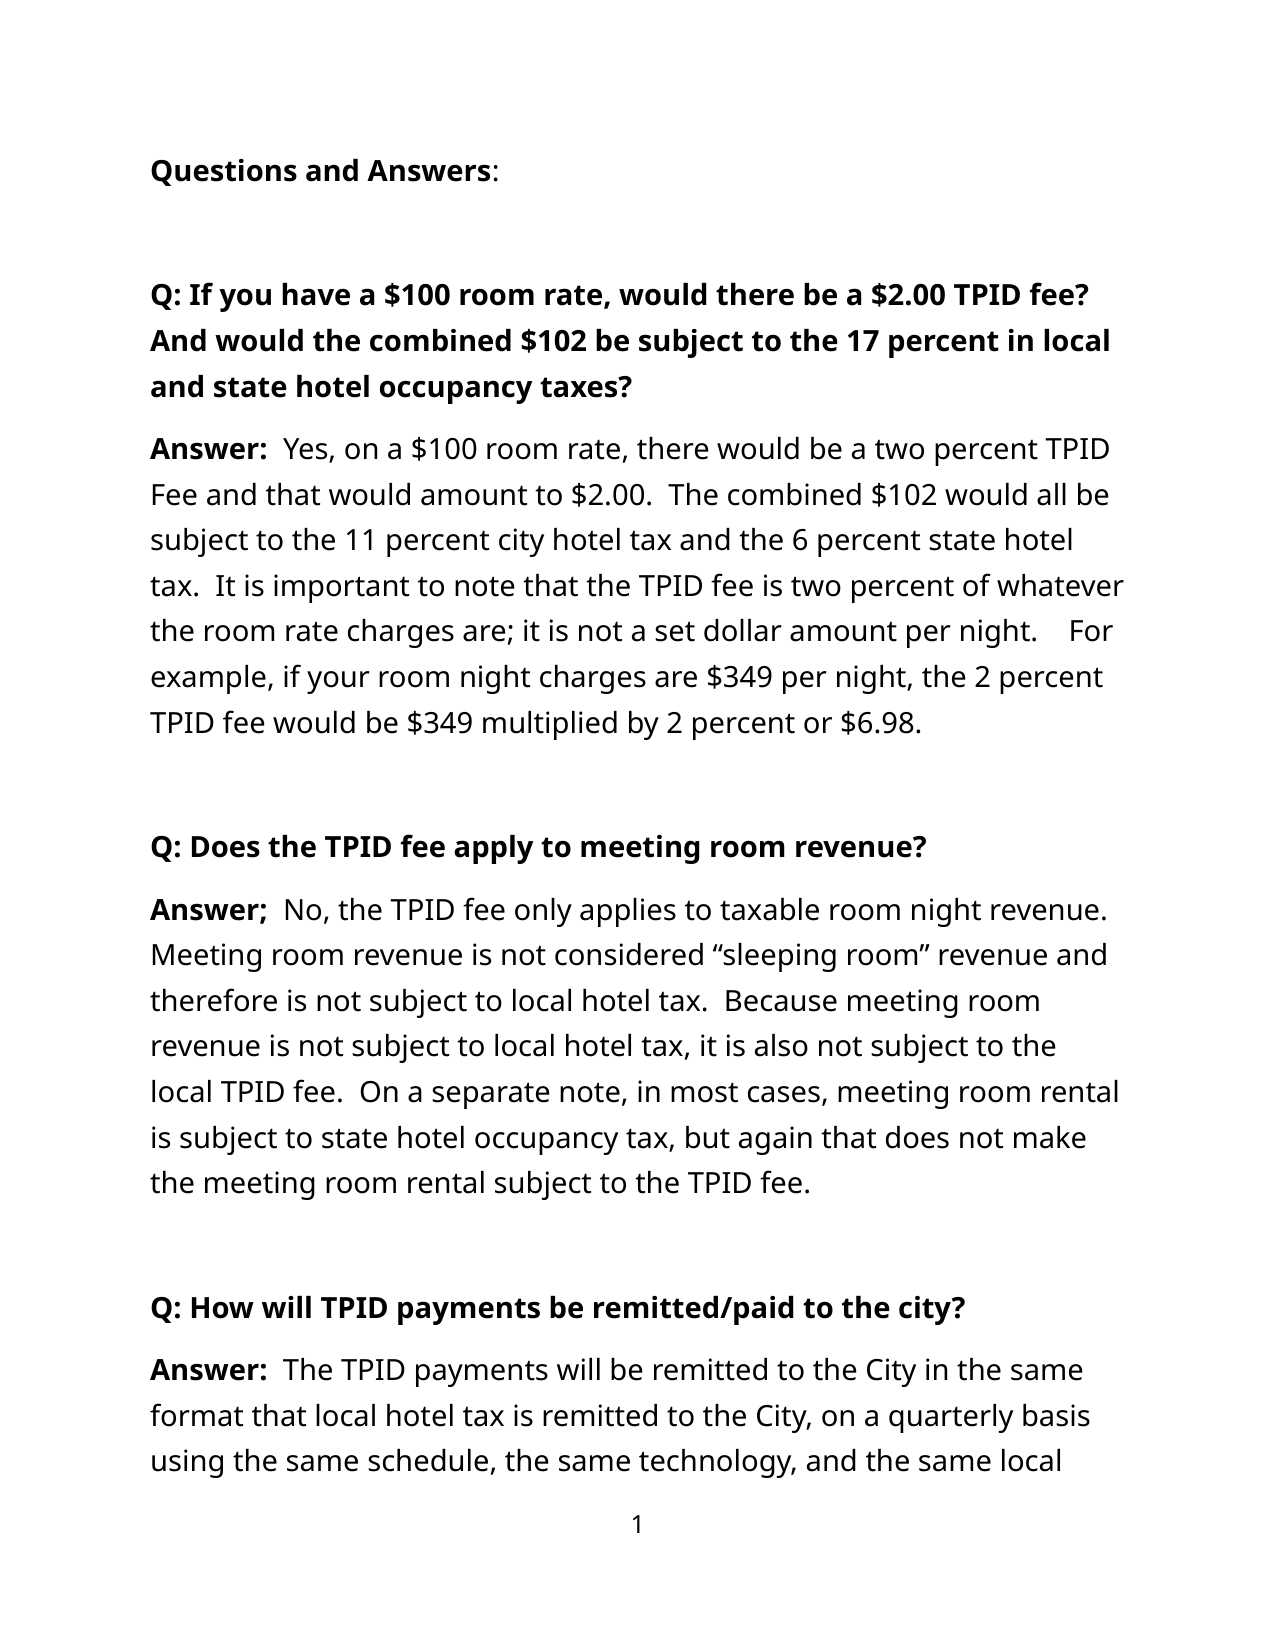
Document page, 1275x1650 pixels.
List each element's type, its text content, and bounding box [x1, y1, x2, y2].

text Questions and Answers: [150, 150, 1125, 190]
text Q: If you have a $100 room rate, would there be a $2.00 TPID fee? And would the combined $102 be subject to the 17 percent in local and state hotel occupancy taxes? [150, 274, 1125, 406]
text Answer: Yes, on a $100 room rate, there would be a two percent TPID Fee and that would amount to $2.00. The combined $102 would all be subject to the 11 percent city hotel tax and the 6 percent state hotel tax. It is important to note that the TPID fee is two percent of whatever the room rate charges are; it is not a set dollar amount per night. For example, if your room night charges are $349 per night, the 2 percent TPID fee would be $349 multiplied by 2 percent or $6.98. [150, 428, 1125, 742]
text Answer; No, the TPID fee only applies to taxable room night revenue. Meeting room revenue is not considered “sleeping room” revenue and therefore is not subject to local hotel tax. Because meeting room revenue is not subject to local hotel tax, it is also not subject to the local TPID fee. On a separate note, in most cases, meeting room rental is subject to state hotel occupancy tax, but again that does not make the meeting room rental subject to the TPID fee. [150, 889, 1125, 1202]
text Q: Does the TPID fee apply to meeting room revenue? [150, 826, 1125, 866]
text Q: How will TPID payments be remitted/paid to the city? [150, 1287, 1125, 1327]
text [150, 1349, 1125, 1480]
